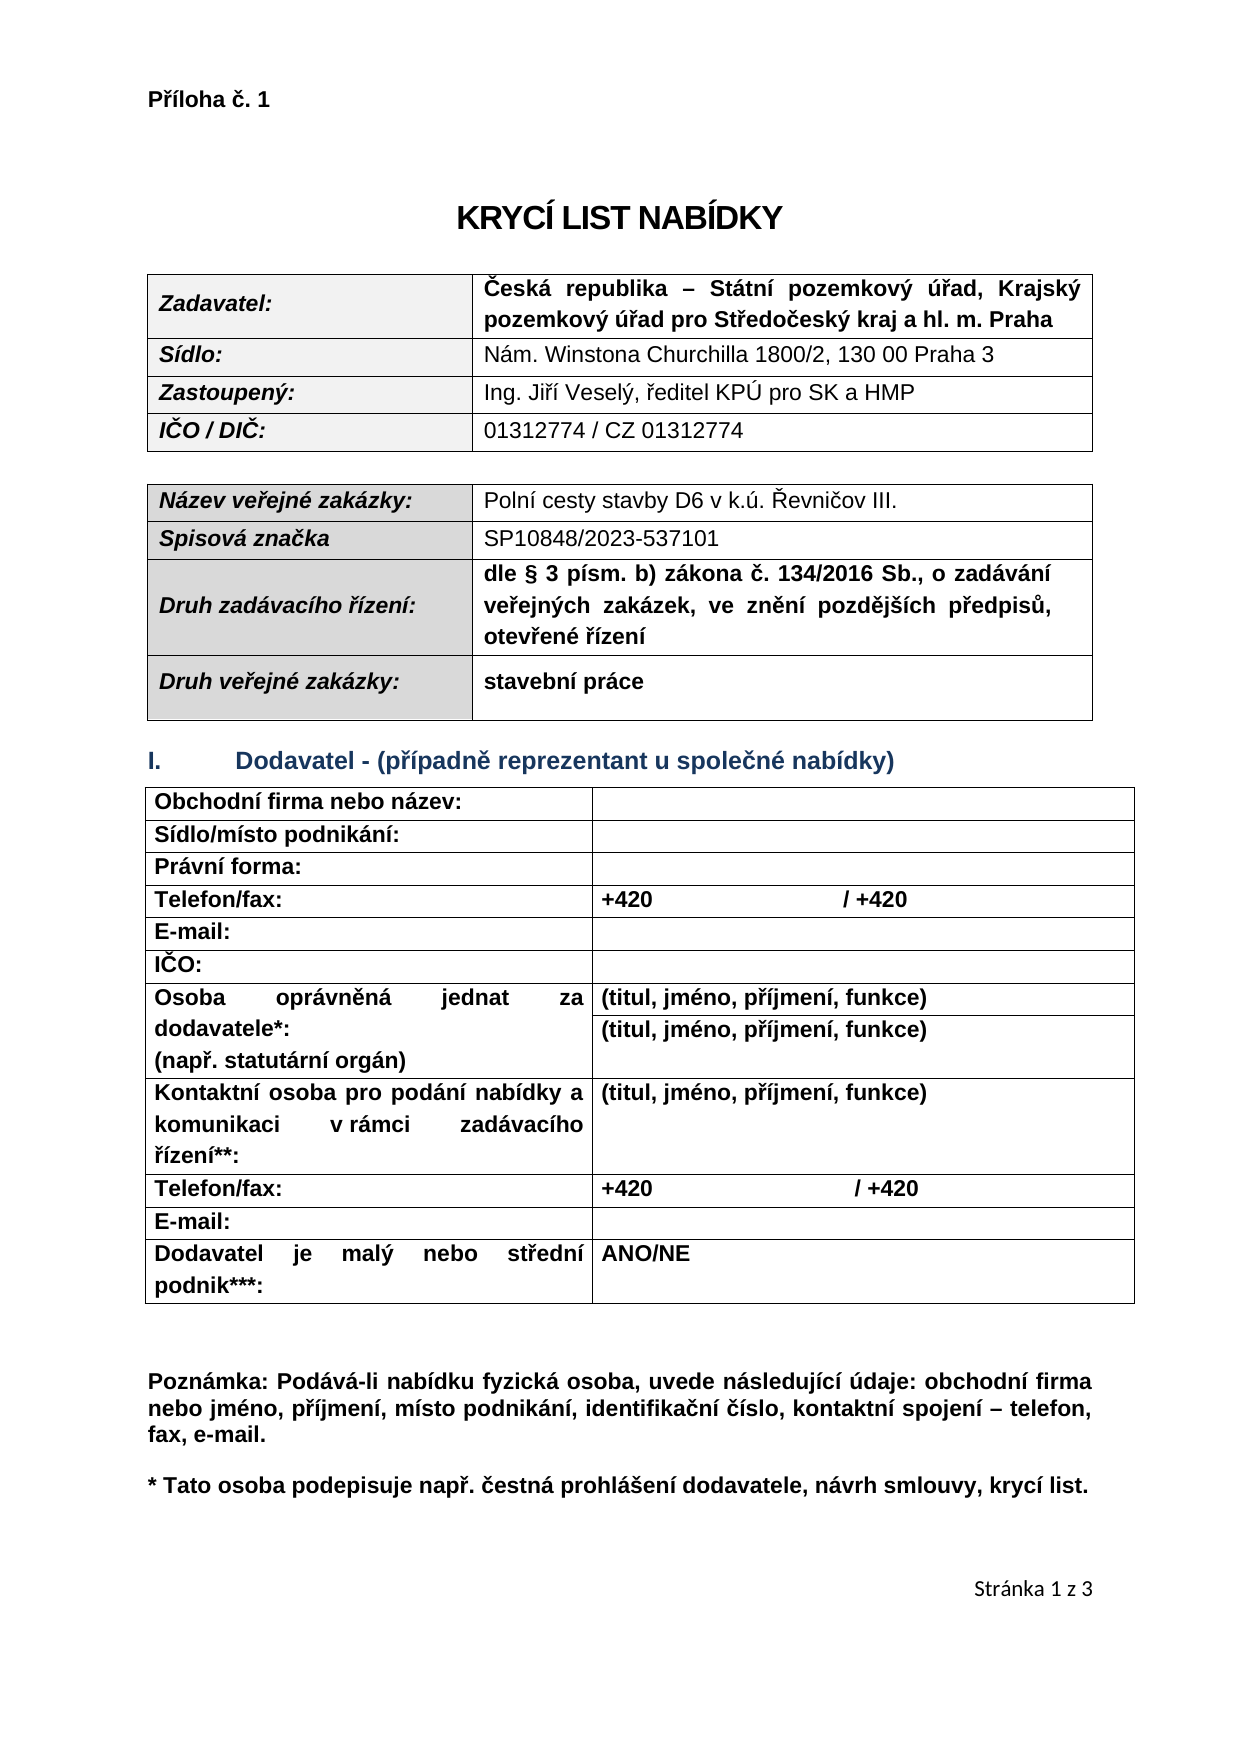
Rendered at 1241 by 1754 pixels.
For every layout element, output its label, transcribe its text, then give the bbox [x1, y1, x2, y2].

table_header Obchodní firma nebo název: [146, 788, 592, 819]
table_cell stavební práce [473, 656, 1092, 719]
table_header Česká republika – Státní pozemkový úřad, Krajský pozemkový úřad pro Středočeský kraj a hl. m. Praha [473, 275, 1092, 338]
subtitle Dodavatel - (případně reprezentant u společné nabídky) [148, 746, 1093, 774]
table_header Zadavatel: [148, 275, 472, 338]
table_cell [593, 918, 1134, 950]
table_cell Osoba oprávněná jednat za dodavatele*: (např. statutární orgán) [146, 984, 592, 1078]
table_cell [593, 821, 1134, 852]
table_cell E-mail: [146, 918, 592, 950]
table_cell Telefon/fax: [146, 1175, 592, 1207]
table_cell 01312774 / CZ 01312774 [473, 414, 1092, 451]
table_header Polní cesty stavby D6 v k.ú. Řevničov III. [473, 485, 1092, 521]
table_cell Právní forma: [146, 853, 592, 885]
table_header Název veřejné zakázky: [148, 485, 472, 521]
table_cell Druh veřejné zakázky: [148, 656, 472, 719]
table_cell ANO/NE [593, 1240, 1134, 1303]
table_cell [593, 951, 1134, 982]
table_cell (titul, jméno, příjmení, funkce) [593, 1079, 1134, 1174]
table_cell [593, 853, 1134, 885]
table_cell E-mail: [146, 1208, 592, 1239]
table_header [593, 788, 1134, 819]
table_cell Nám. Winstona Churchilla 1800/2, 130 00 Praha 3 [473, 339, 1092, 376]
table_cell Kontaktní osoba pro podání nabídky a komunikaci v rámci zadávacího řízení**: [146, 1079, 592, 1174]
table_cell +420 / +420 [593, 886, 1134, 917]
table_cell Ing. Jiří Veselý, ředitel KPÚ pro SK a HMP [473, 377, 1092, 413]
table_cell Zastoupený: [148, 377, 472, 413]
table_cell Sídlo: [148, 339, 472, 376]
table_cell [593, 1208, 1134, 1239]
table_cell Telefon/fax: [146, 886, 592, 917]
text * Tato osoba podepisuje např. čestná prohlášení dodavatele, návrh smlouvy, krycí list. [148, 1472, 1093, 1499]
text Poznámka: Podává-li nabídku fyzická osoba, uvede následující údaje: obchodní firma nebo jméno, příjmení, místo podnikání, identifikační číslo, kontaktní spojení – telefon, fax, e-mail. [148, 1368, 1093, 1447]
table_cell Druh zadávacího řízení: [148, 560, 472, 655]
table_cell SP10848/2023-537101 [473, 522, 1092, 559]
table_cell IČO / DIČ: [148, 414, 472, 451]
table_cell Spisová značka [148, 522, 472, 559]
table_cell (titul, jméno, příjmení, funkce) [593, 984, 1134, 1015]
table_cell +420 / +420 [593, 1175, 1134, 1207]
title Krycí list nabídky [148, 198, 1093, 236]
table_cell IČO: [146, 951, 592, 982]
table_cell Dodavatel je malý nebo střední podnik***: [146, 1240, 592, 1303]
table_cell dle § 3 písm. b) zákona č. 134/2016 Sb., o zadávání veřejných zakázek, ve znění pozdějších předpisů, otevřené řízení [473, 560, 1092, 655]
table_cell Sídlo/místo podnikání: [146, 821, 592, 852]
table_cell (titul, jméno, příjmení, funkce) [593, 1016, 1134, 1078]
